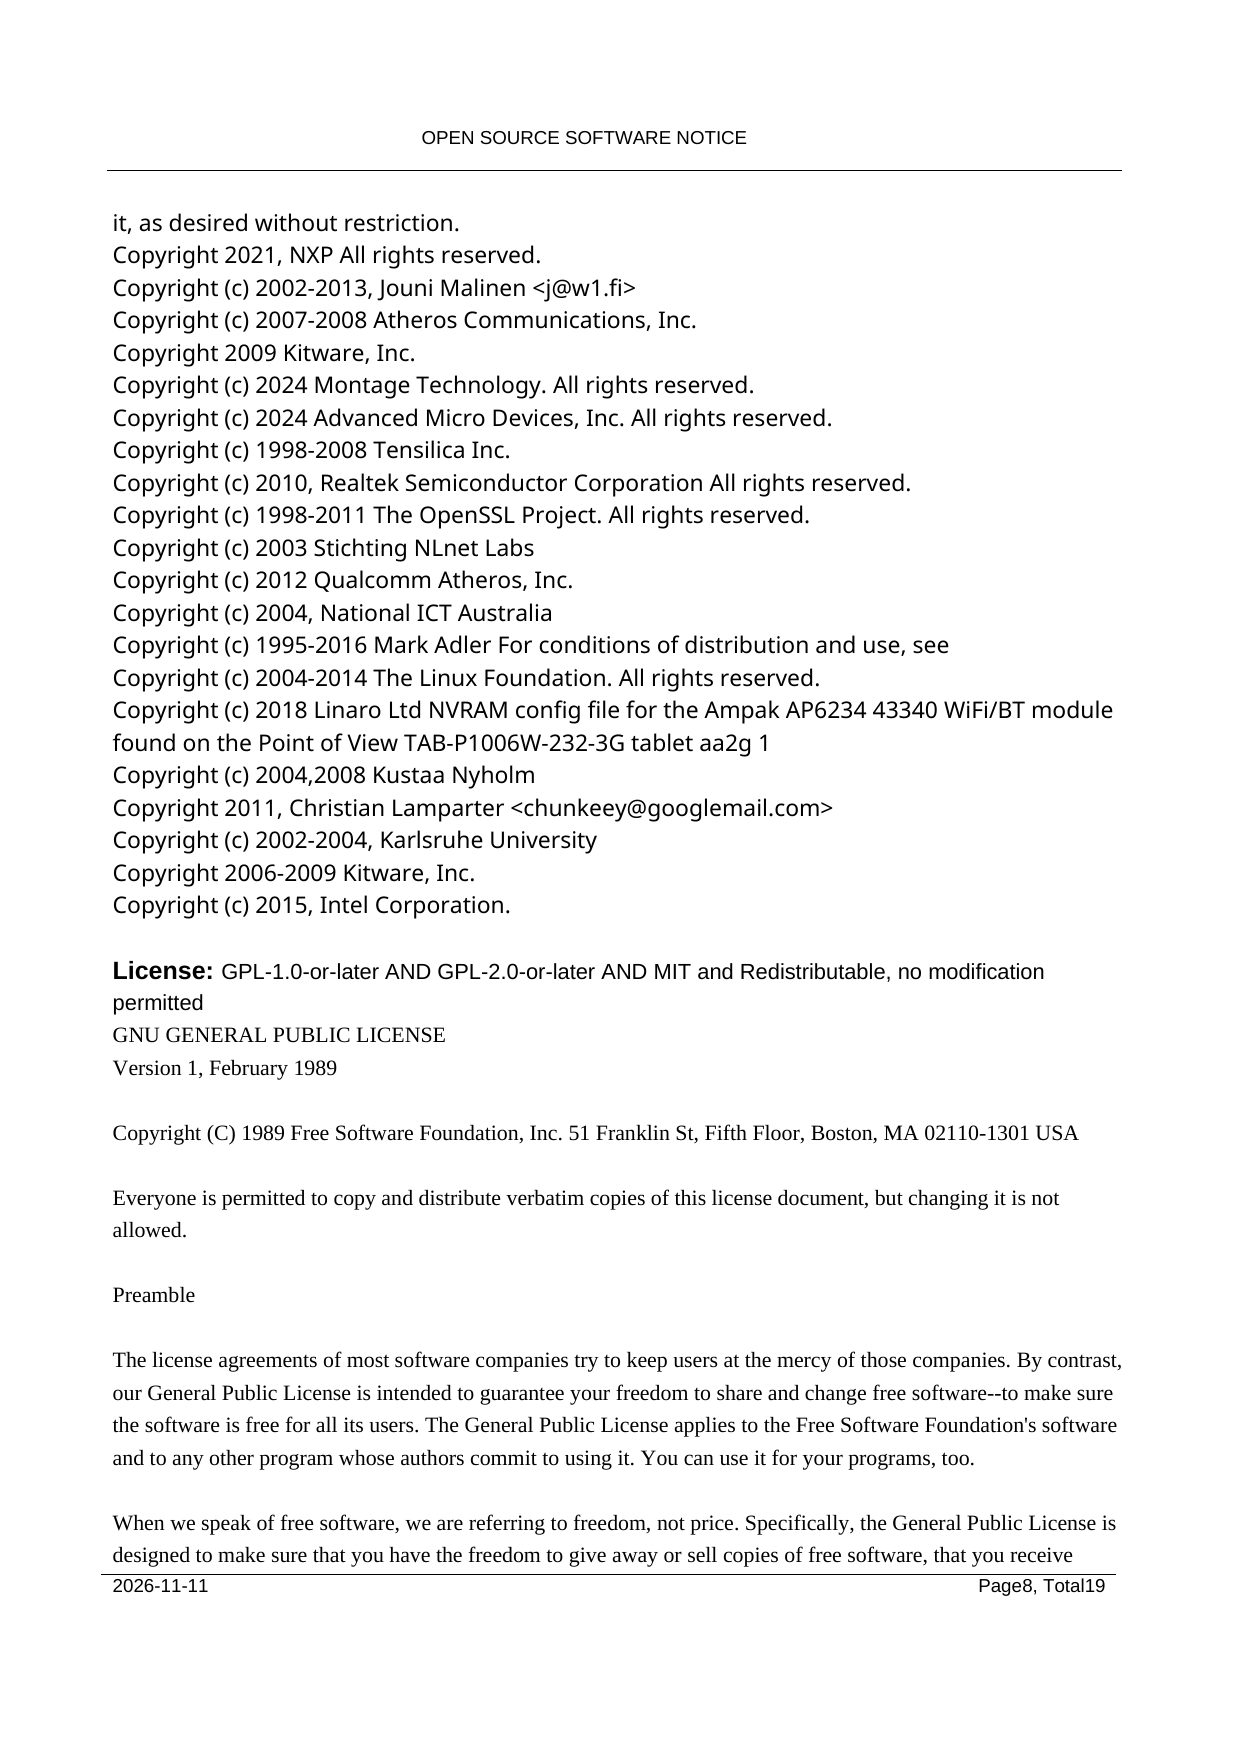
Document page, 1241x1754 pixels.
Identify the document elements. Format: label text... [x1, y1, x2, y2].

text License: GPL-1.0-or-later AND GPL-2.0-or-later AND MIT and Redistributable, no modification permitted [112, 954, 1128, 1019]
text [112, 206, 1128, 954]
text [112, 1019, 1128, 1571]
